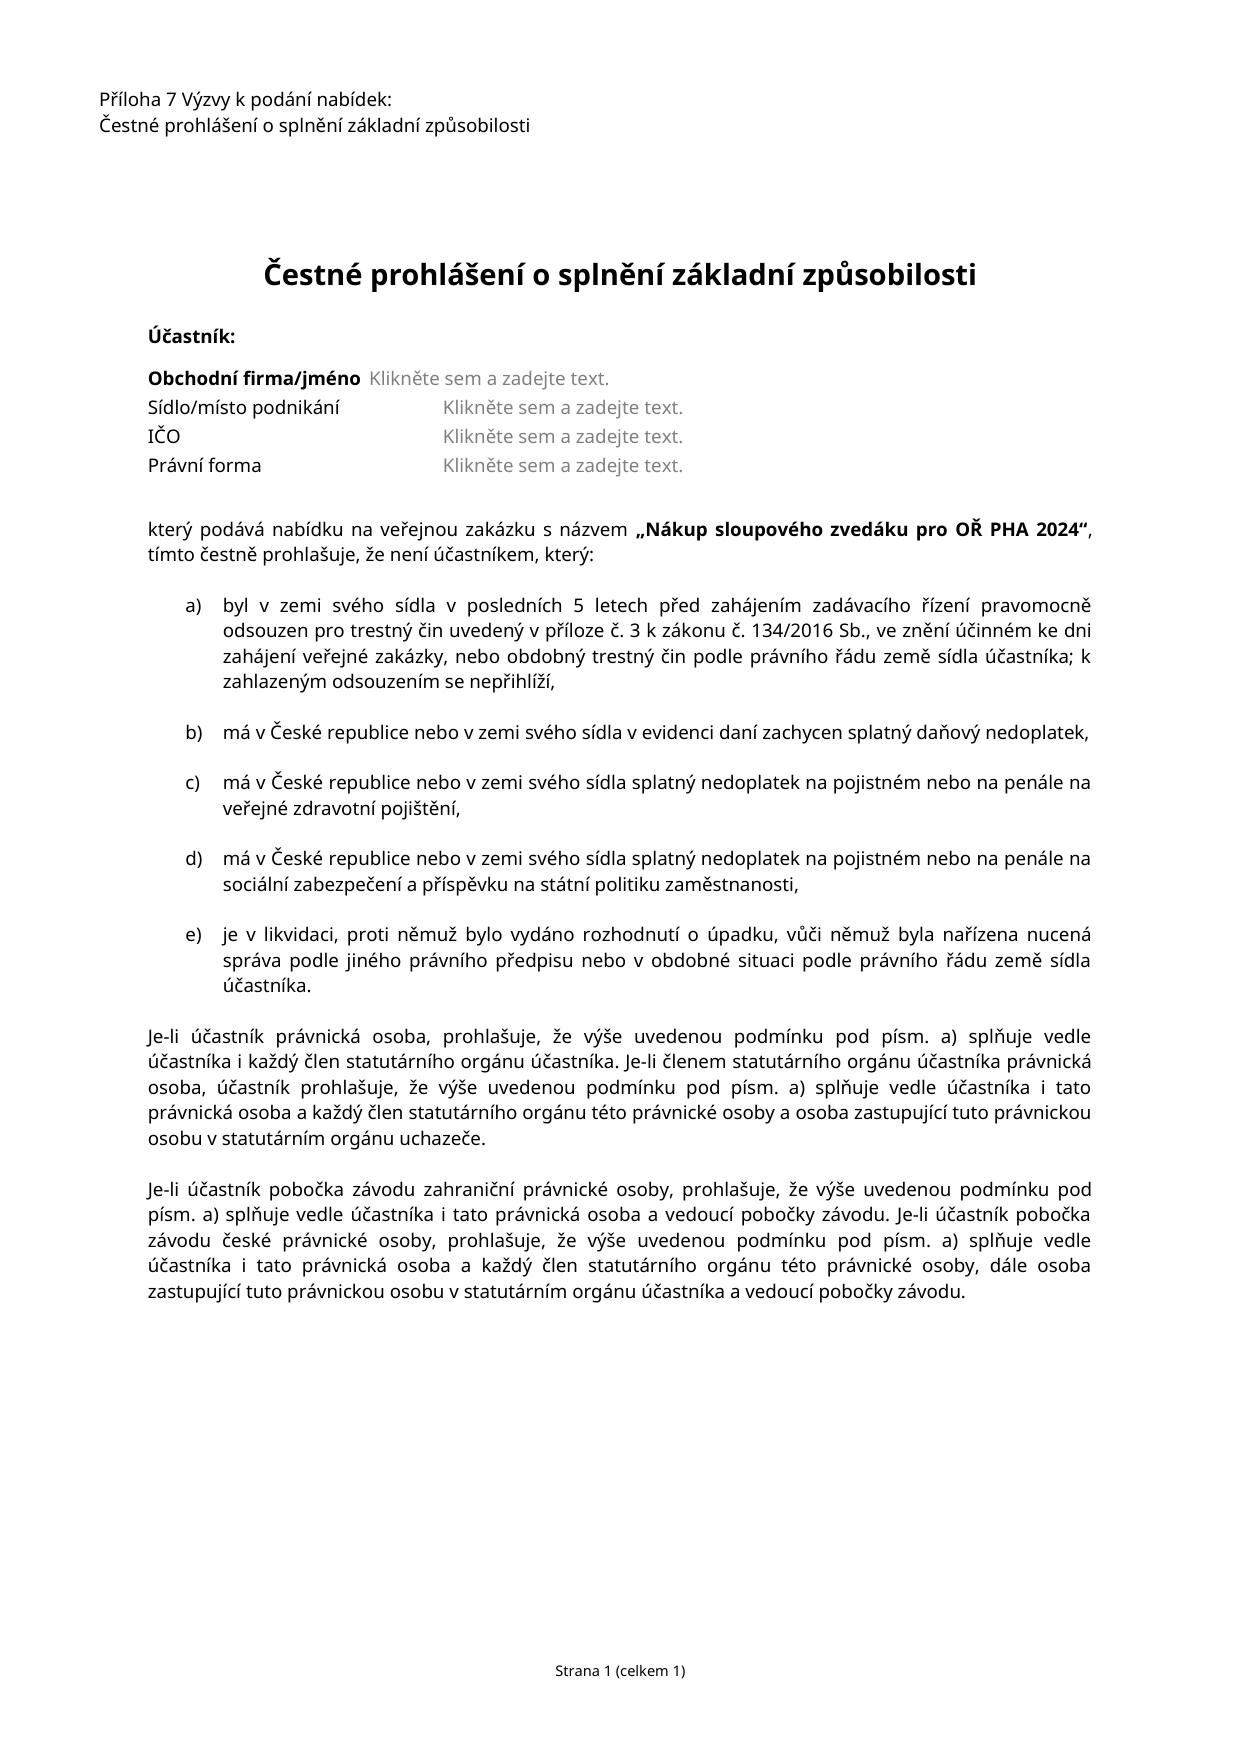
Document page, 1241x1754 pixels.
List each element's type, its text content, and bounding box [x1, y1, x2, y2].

text IČO [148, 420, 1093, 449]
list má v České republice nebo v zemi svého sídla splatný nedoplatek na pojistném nebo na penále na sociální zabezpečení a příspěvku na státní politiku zaměstnanosti, [185, 846, 1093, 897]
title Čestné prohlášení o splnění základní způsobilosti [148, 254, 1093, 293]
text Obchodní firma/jméno [148, 362, 1093, 391]
text Právní forma [148, 449, 1093, 478]
list má v České republice nebo v zemi svého sídla v evidenci daní zachycen splatný daňový nedoplatek, [185, 719, 1093, 744]
text Účastník: [148, 318, 1093, 349]
text Je-li účastník právnická osoba, prohlašuje, že výše uvedenou podmínku pod písm. a) splňuje vedle účastníka i každý člen statutárního orgánu účastníka. Je-li členem statutárního orgánu účastníka právnická osoba, účastník prohlašuje, že výše uvedenou podmínku pod písm. a) splňuje vedle účastníka i tato právnická osoba a každý člen statutárního orgánu této právnické osoby a osoba zastupující tuto právnickou osobu v statutárním orgánu uchazeče. [148, 1023, 1093, 1151]
text Je-li účastník pobočka závodu zahraniční právnické osoby, prohlašuje, že výše uvedenou podmínku pod písm. a) splňuje vedle účastníka i tato právnická osoba a vedoucí pobočky závodu. Je-li účastník pobočka závodu české právnické osoby, prohlašuje, že výše uvedenou podmínku pod písm. a) splňuje vedle účastníka i tato právnická osoba a každý člen statutárního orgánu této právnické osoby, dále osoba zastupující tuto právnickou osobu v statutárním orgánu účastníka a vedoucí pobočky závodu. [148, 1176, 1093, 1304]
text Sídlo/místo podnikání [148, 391, 1093, 420]
list je v likvidaci, proti němuž bylo vydáno rozhodnutí o úpadku, vůči němuž byla nařízena nucená správa podle jiného právního předpisu nebo v obdobné situaci podle právního řádu země sídla účastníka. [185, 922, 1093, 998]
text který podává nabídku na veřejnou zakázku s názvem „Nákup sloupového zvedáku pro OŘ PHA 2024“, tímto čestně prohlašuje, že není účastníkem, který: [148, 516, 1093, 567]
list má v České republice nebo v zemi svého sídla splatný nedoplatek na pojistném nebo na penále na veřejné zdravotní pojištění, [185, 769, 1093, 821]
list byl v zemi svého sídla v posledních 5 letech před zahájením zadávacího řízení pravomocně odsouzen pro trestný čin uvedený v příloze č. 3 k zákonu č. 134/2016 Sb., ve znění účinném ke dni zahájení veřejné zakázky, nebo obdobný trestný čin podle právního řádu země sídla účastníka; k zahlazeným odsouzením se nepřihlíží, [185, 592, 1093, 694]
